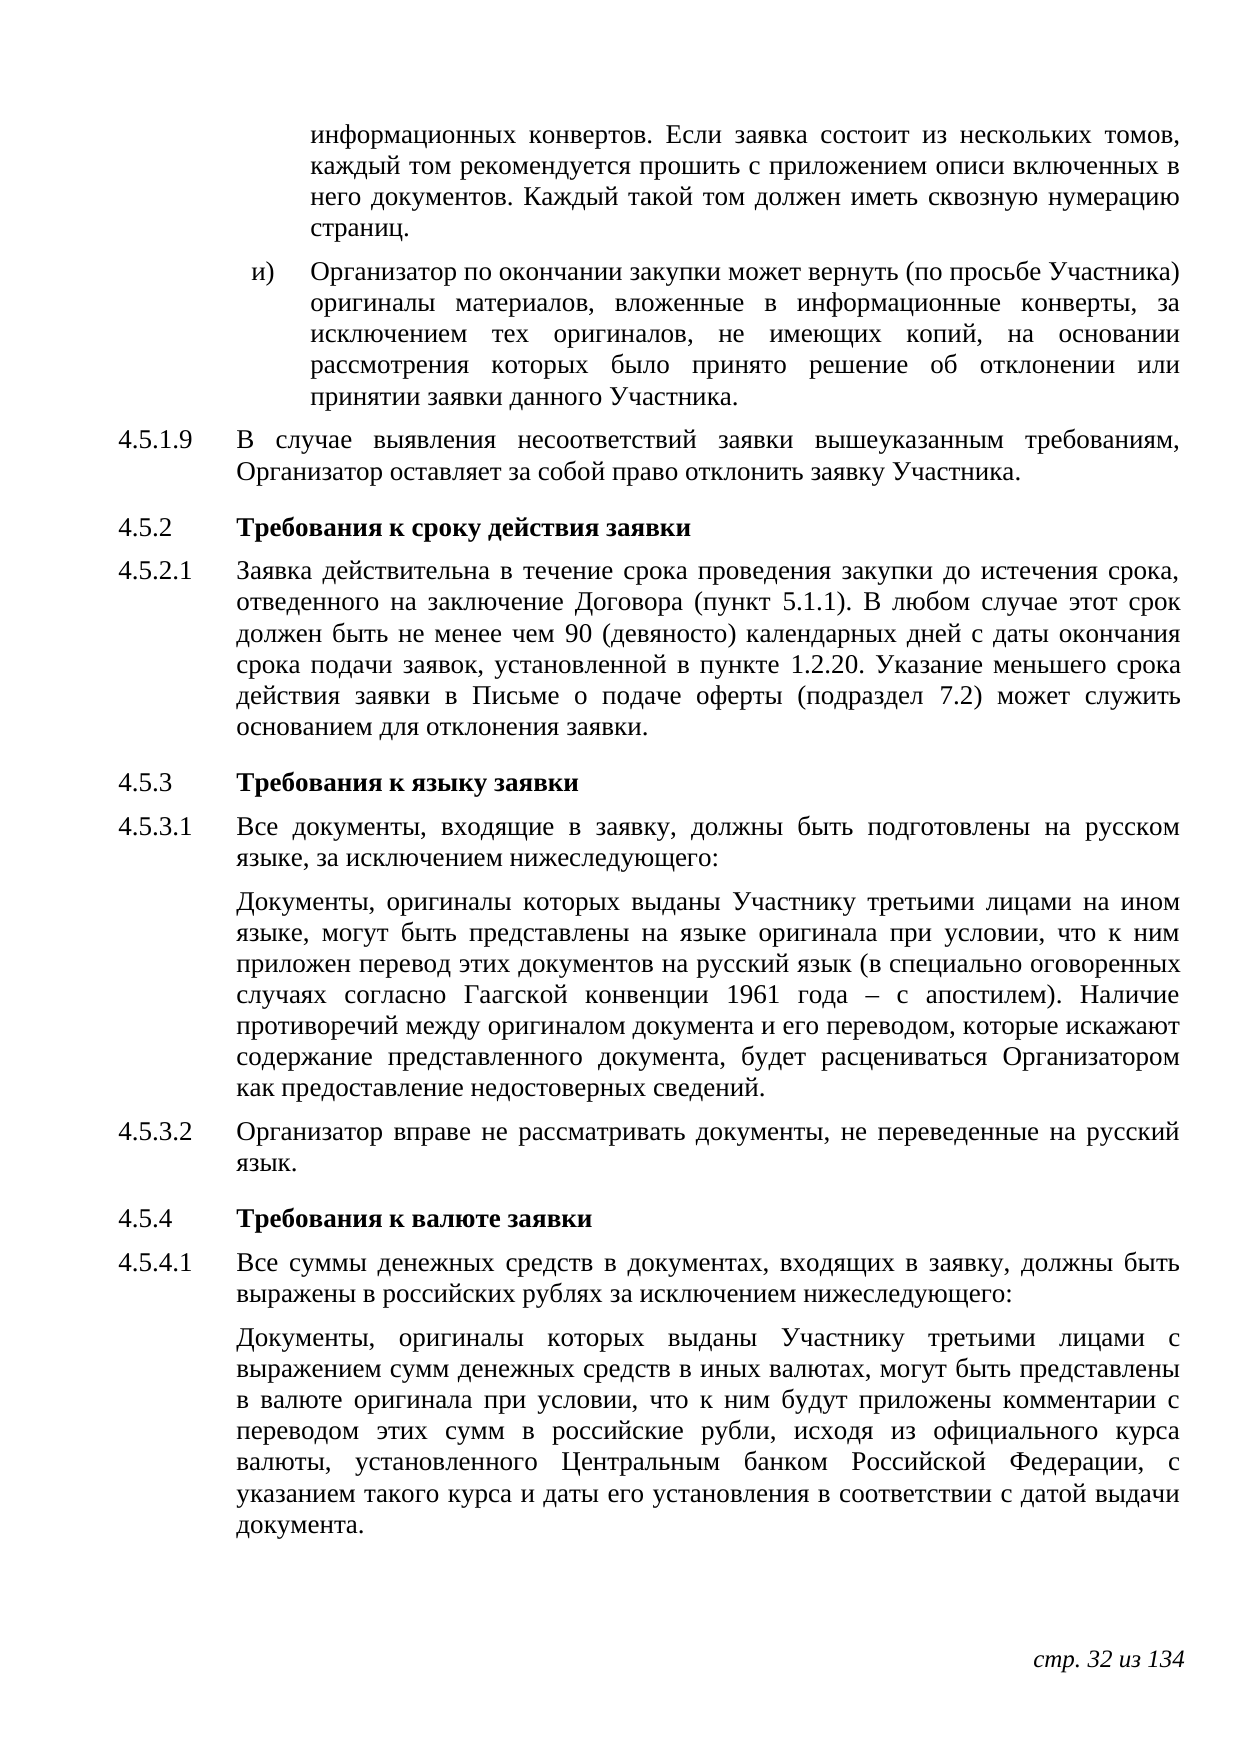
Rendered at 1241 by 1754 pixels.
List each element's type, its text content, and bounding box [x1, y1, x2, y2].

text Требования к сроку действия заявки [118, 511, 1181, 542]
text Организатор по окончании закупки может вернуть (по просьбе Участника) оригиналы материалов, вложенные в информационные конверты, за исключением тех оригиналов, не имеющих копий, на основании рассмотрения которых было принято решение об отклонении или принятии заявки данного Участника. [251, 255, 1181, 411]
text Заявка действительна в течение срока проведения закупки до истечения срока, отведенного на заключение Договора (пункт 5.1.1). В любом случае этот срок должен быть не менее чем 90 (девяносто) календарных дней с даты окончания срока подачи заявок, установленной в пункте 1.2.20. Указание меньшего срока действия заявки в Письме о подаче оферты (подраздел 7.2) может служить основанием для отклонения заявки. [118, 554, 1181, 741]
text Требования к языку заявки [118, 766, 1181, 797]
list Все документы, входящие в заявку, должны быть подготовлены на русском языке, за исключением нижеследующего: [118, 810, 1181, 872]
text Документы, оригиналы которых выданы Участнику третьими лицами с выражением сумм денежных средств в иных валютах, могут быть представлены в валюте оригинала при условии, что к ним будут приложены комментарии с переводом этих сумм в российские рубли, исходя из официального курса валюты, установленного Центральным банком Российской Федерации, с указанием такого курса и даты его установления в соответствии с датой выдачи документа. [236, 1321, 1181, 1539]
text Документы, оригиналы которых выданы Участнику третьими лицами на ином языке, могут быть представлены на языке оригинала при условии, что к ним приложен перевод этих документов на русский язык (в специально оговоренных случаях согласно Гаагской конвенции 1961 года – с апостилем). Наличие противоречий между оригиналом документа и его переводом, которые искажают содержание представленного документа, будет расцениваться Организатором как предоставление недостоверных сведений. [236, 885, 1181, 1103]
list В случае выявления несоответствий заявки вышеуказанным требованиям, Организатор оставляет за собой право отклонить заявку Участника. [118, 423, 1181, 486]
text Требования к валюте заявки [118, 1202, 1181, 1234]
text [251, 118, 1181, 243]
list Организатор вправе не рассматривать документы, не переведенные на русский язык. [118, 1115, 1181, 1177]
list Все суммы денежных средств в документах, входящих в заявку, должны быть выражены в российских рублях за исключением нижеследующего: [118, 1246, 1181, 1308]
